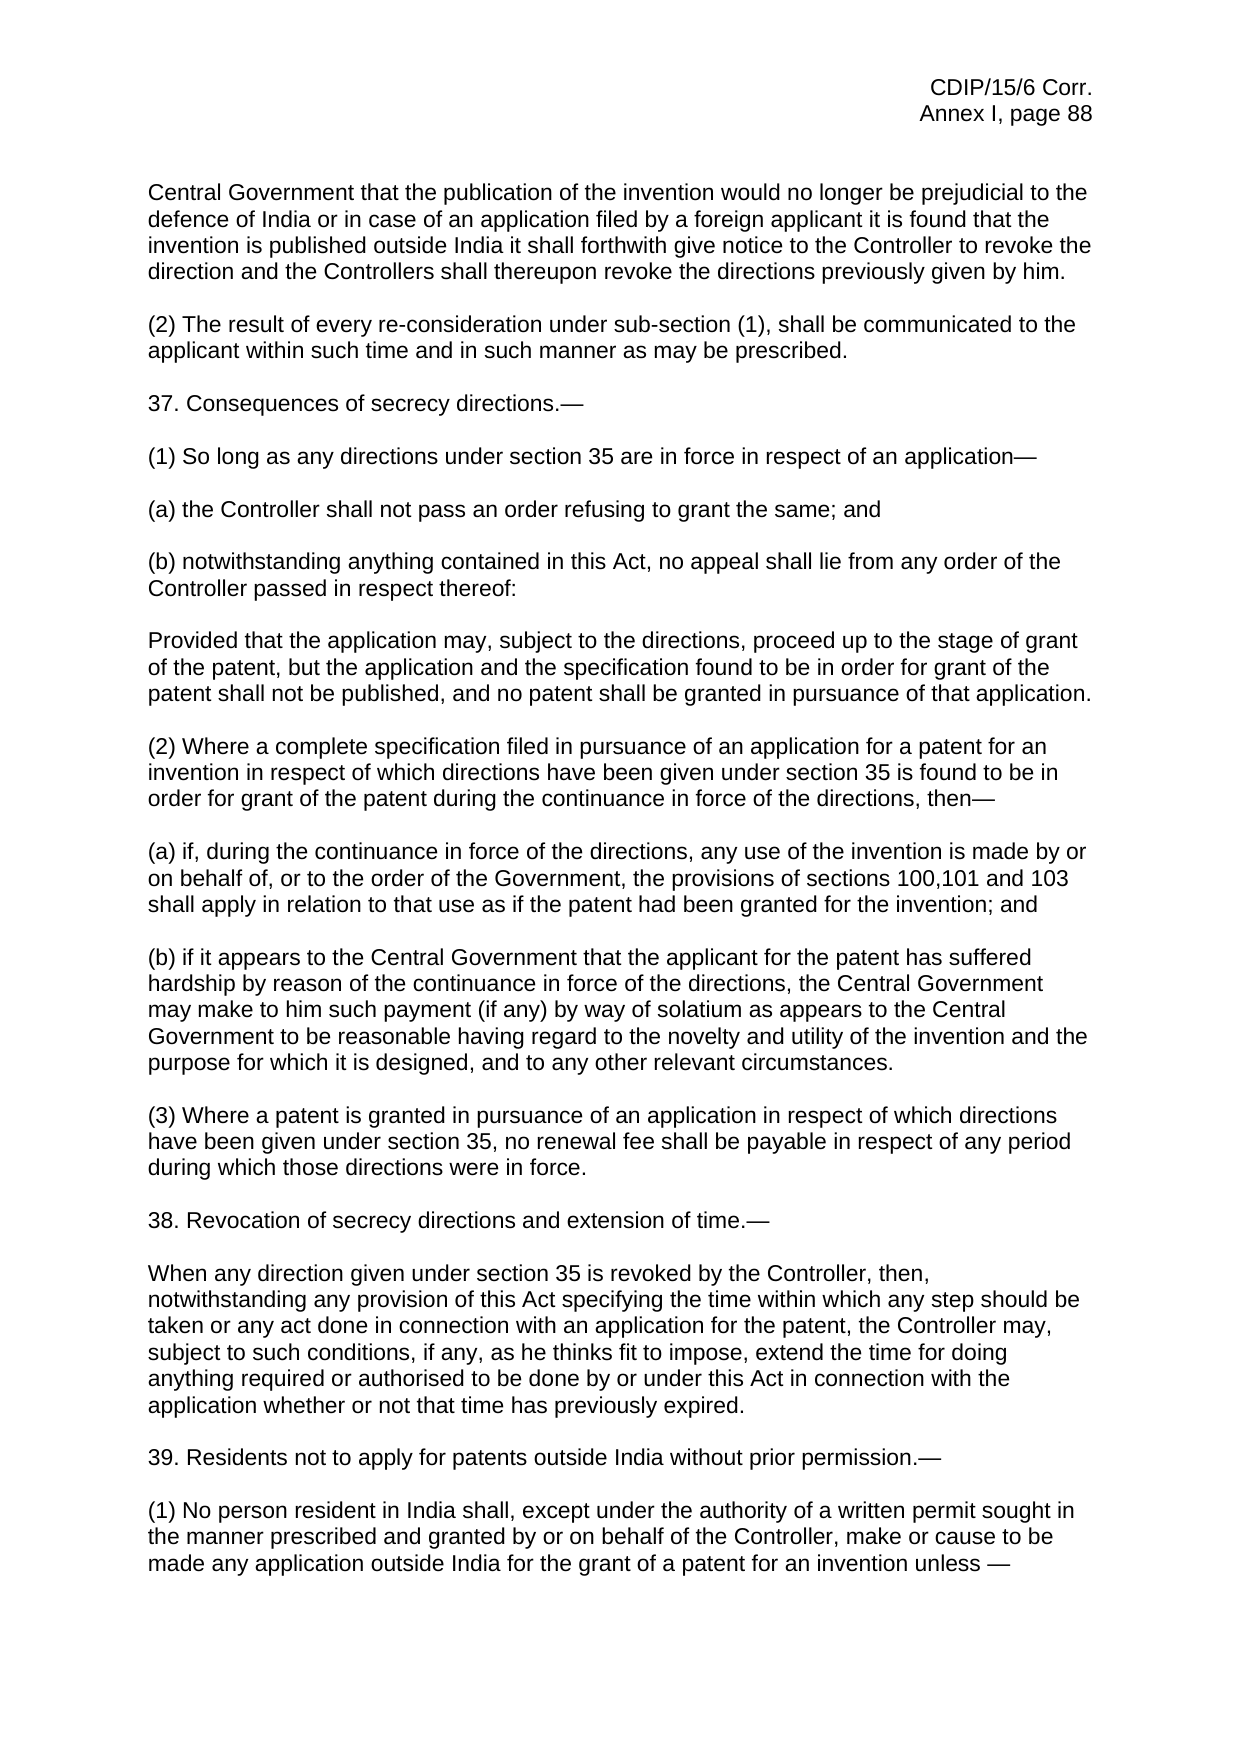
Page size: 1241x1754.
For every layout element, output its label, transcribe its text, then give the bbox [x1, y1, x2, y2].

text When any direction given under section 35 is revoked by the Controller, then, notwithstanding any provision of this Act specifying the time within which any step should be taken or any act done in connection with an application for the patent, the Controller may, subject to such conditions, if any, as he thinks fit to impose, extend the time for doing anything required or authorised to be done by or under this Act in connection with the application whether or not that time has previously expired. [148, 1260, 1093, 1418]
text (3) Where a patent is granted in pursuance of an application in respect of which directions have been given under section 35, no renewal fee shall be payable in respect of any period during which those directions were in force. [148, 1102, 1093, 1181]
text Provided that the application may, subject to the directions, proceed up to the stage of grant of the patent, but the application and the specification found to be in order for grant of the patent shall not be published, and no patent shall be granted in pursuance of that application. [148, 627, 1093, 706]
text (a) if, during the continuance in force of the directions, any use of the invention is made by or on behalf of, or to the order of the Government, the provisions of sections 100,101 and 103 shall apply in relation to that use as if the patent had been granted for the invention; and [148, 838, 1093, 917]
text (2) The result of every re-consideration under sub-section (1), shall be communicated to the applicant within such time and in such manner as may be prescribed. [148, 311, 1093, 364]
text (1) No person resident in India shall, except under the authority of a written permit sought in the manner prescribed and granted by or on behalf of the Controller, make or cause to be made any application outside India for the grant of a patent for an invention unless — [148, 1497, 1093, 1576]
text (b) notwithstanding anything contained in this Act, no appeal shall lie from any order of the Controller passed in respect thereof: [148, 548, 1093, 601]
text (b) if it appears to the Central Government that the applicant for the patent has suffered hardship by reason of the continuance in force of the directions, the Central Government may make to him such payment (if any) by way of solatium as appears to the Central Government to be reasonable having regard to the novelty and utility of the invention and the purpose for which it is designed, and to any other relevant circumstances. [148, 943, 1093, 1075]
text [148, 179, 1093, 285]
text (2) Where a complete specification filed in pursuance of an application for a patent for an invention in respect of which directions have been given under section 35 is found to be in order for grant of the patent during the continuance in force of the directions, then— [148, 733, 1093, 812]
text (a) the Controller shall not pass an order refusing to grant the same; and [148, 496, 1093, 522]
text 38. Revocation of secrecy directions and extension of time.— [148, 1207, 1093, 1233]
text (1) So long as any directions under section 35 are in force in respect of an application— [148, 443, 1093, 469]
text 37. Consequences of secrecy directions.— [148, 390, 1093, 416]
text 39. Residents not to apply for patents outside India without prior permission.— [148, 1444, 1093, 1471]
